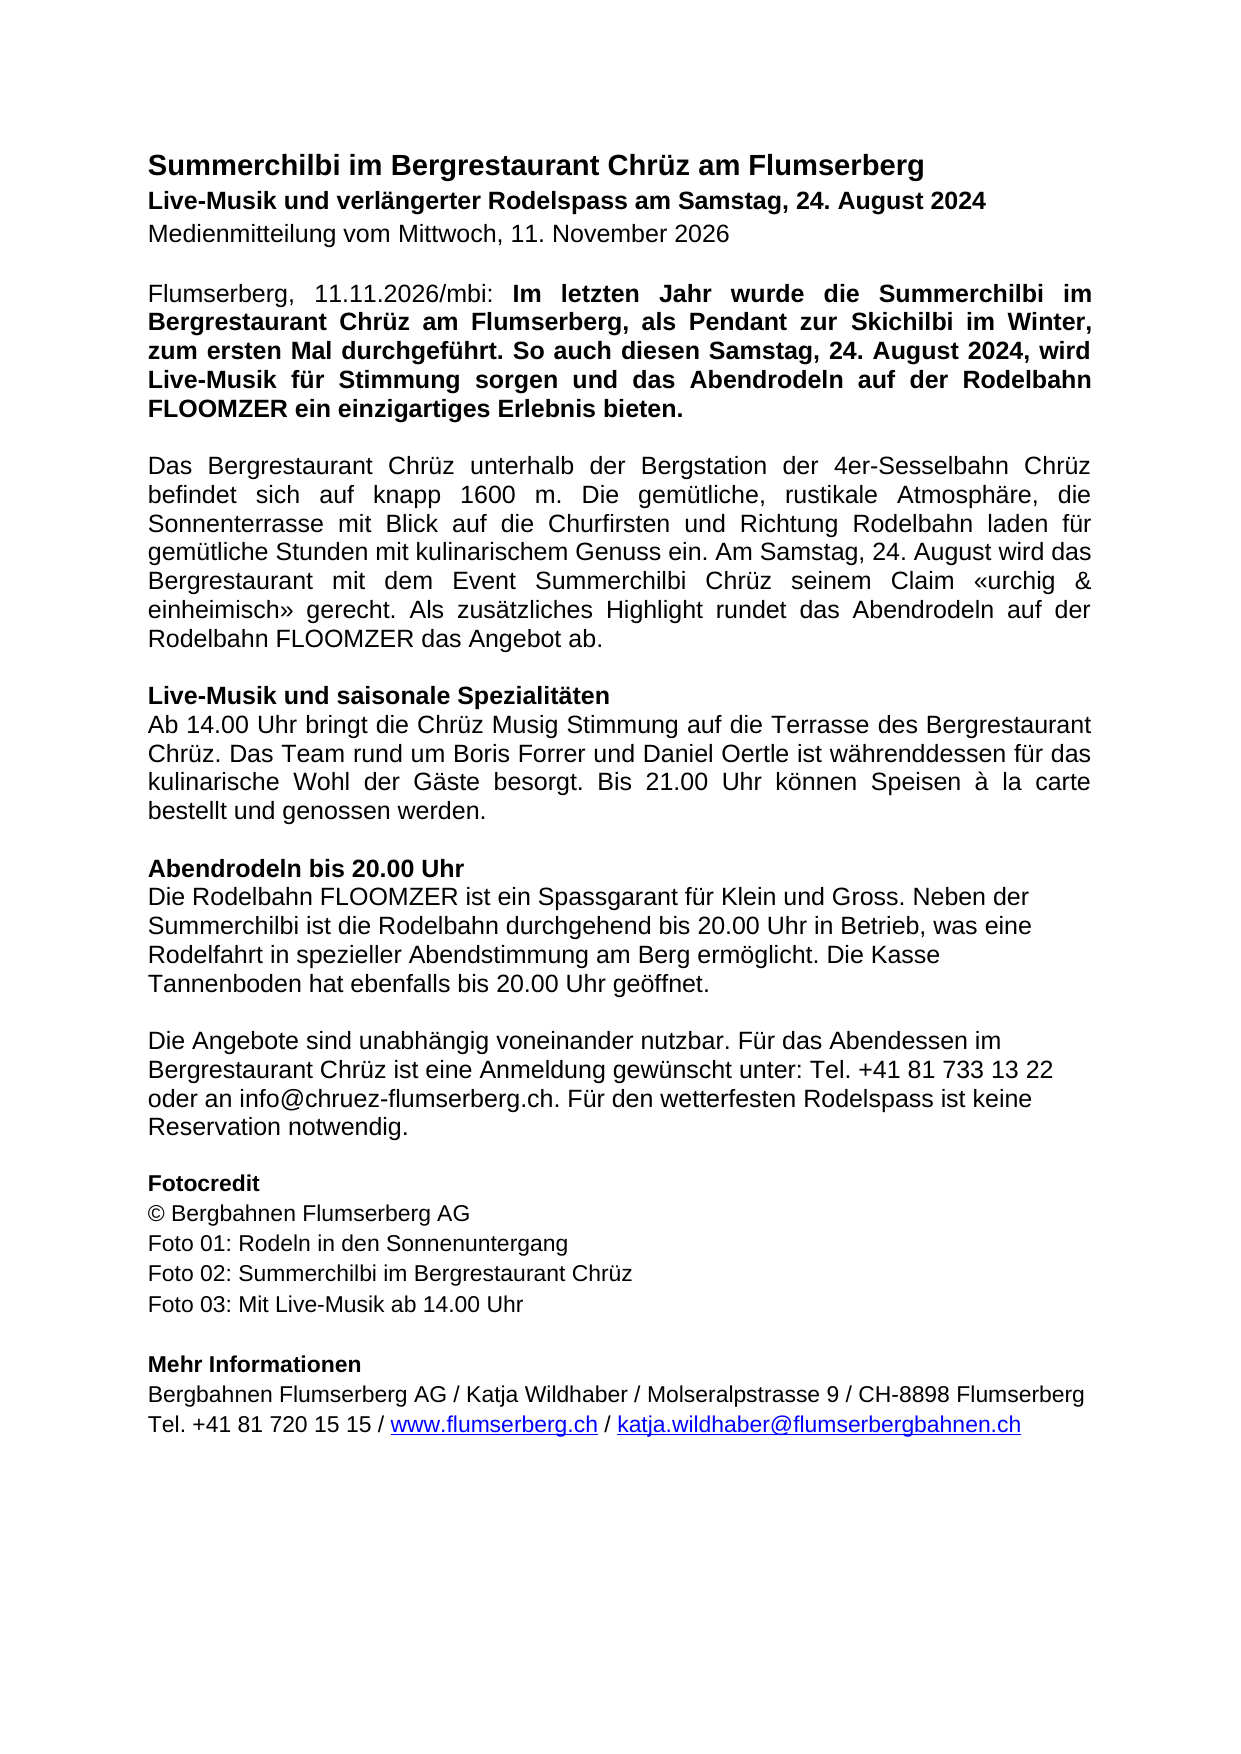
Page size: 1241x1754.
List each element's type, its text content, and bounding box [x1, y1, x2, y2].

text Foto 03: Mit Live-Musik ab 14.00 Uhr [148, 1291, 1093, 1317]
text Bergbahnen Flumserberg AG / Katja Wildhaber / Molseralpstrasse 9 / CH-8898 Flumserberg [148, 1381, 1093, 1408]
text Medienmitteilung vom Mittwoch, 21. August 2024 [148, 219, 1093, 248]
text Ab 14.00 Uhr bringt die Chrüz Musig Stimmung auf die Terrasse des Bergrestaurant Chrüz. Das Team rund um Boris Forrer und Daniel Oertle ist währenddessen für das kulinarische Wohl der Gäste besorgt. Bis 21.00 Uhr können Speisen à la carte bestellt und genossen werden. [148, 710, 1093, 825]
text Live-Musik und saisonale Spezialitäten [148, 681, 1093, 710]
text Foto 01: Rodeln in den Sonnenuntergang [148, 1230, 1093, 1257]
text Das Bergrestaurant Chrüz unterhalb der Bergstation der 4er-Sesselbahn Chrüz befindet sich auf knapp 1600 m. Die gemütliche, rustikale Atmosphäre, die Sonnenterrasse mit Blick auf die Churfirsten und Richtung Rodelbahn laden für gemütliche Stunden mit kulinarischem Genuss ein. Am Samstag, 24. August wird das Bergrestaurant mit dem Event Summerchilbi Chrüz seinem Claim «urchig & einheimisch» gerecht. Als zusätzliches Highlight rundet das Abendrodeln auf der Rodelbahn FLOOMZER das Angebot ab. [148, 451, 1093, 652]
text Summerchilbi im Bergrestaurant Chrüz am Flumserberg [148, 148, 1093, 181]
text Foto 02: Summerchilbi im Bergrestaurant Chrüz [148, 1260, 1093, 1287]
text Die Rodelbahn FLOOMZER ist ein Spassgarant für Klein und Gross. Neben der Summerchilbi ist die Rodelbahn durchgehend bis 20.00 Uhr in Betrieb, was eine Rodelfahrt in spezieller Abendstimmung am Berg ermöglicht. Die Kasse Tannenboden hat ebenfalls bis 20.00 Uhr geöffnet. [148, 882, 1093, 997]
text Live-Musik und verlängerter Rodelspass am Samstag, 24. August 2024 [148, 186, 1093, 215]
text Tel. +41 81 720 15 15 / www.flumserberg.ch / katja.wildhaber@flumserbergbahnen.ch [148, 1411, 1093, 1438]
text Flumserberg, 21.08.2024/mbi: Im letzten Jahr wurde die Summerchilbi im Bergrestaurant Chrüz am Flumserberg, als Pendant zur Skichilbi im Winter, zum ersten Mal durchgeführt. So auch diesen Samstag, 24. August 2024, wird Live-Musik für Stimmung sorgen und das Abendrodeln auf der Rodelbahn FLOOMZER ein einzigartiges Erlebnis bieten. [148, 278, 1093, 422]
text © Bergbahnen Flumserberg AG [148, 1200, 1093, 1226]
text Mehr Informationen [148, 1351, 1093, 1377]
text Die Angebote sind unabhängig voneinander nutzbar. Für das Abendessen im Bergrestaurant Chrüz ist eine Anmeldung gewünscht unter: Tel. +41 81 733 13 22 oder an info@chruez-flumserberg.ch. Für den wetterfesten Rodelspass ist keine Reservation notwendig. [148, 1026, 1093, 1141]
text Abendrodeln bis 20.00 Uhr [148, 853, 1093, 882]
text Fotocredit [148, 1170, 1093, 1196]
